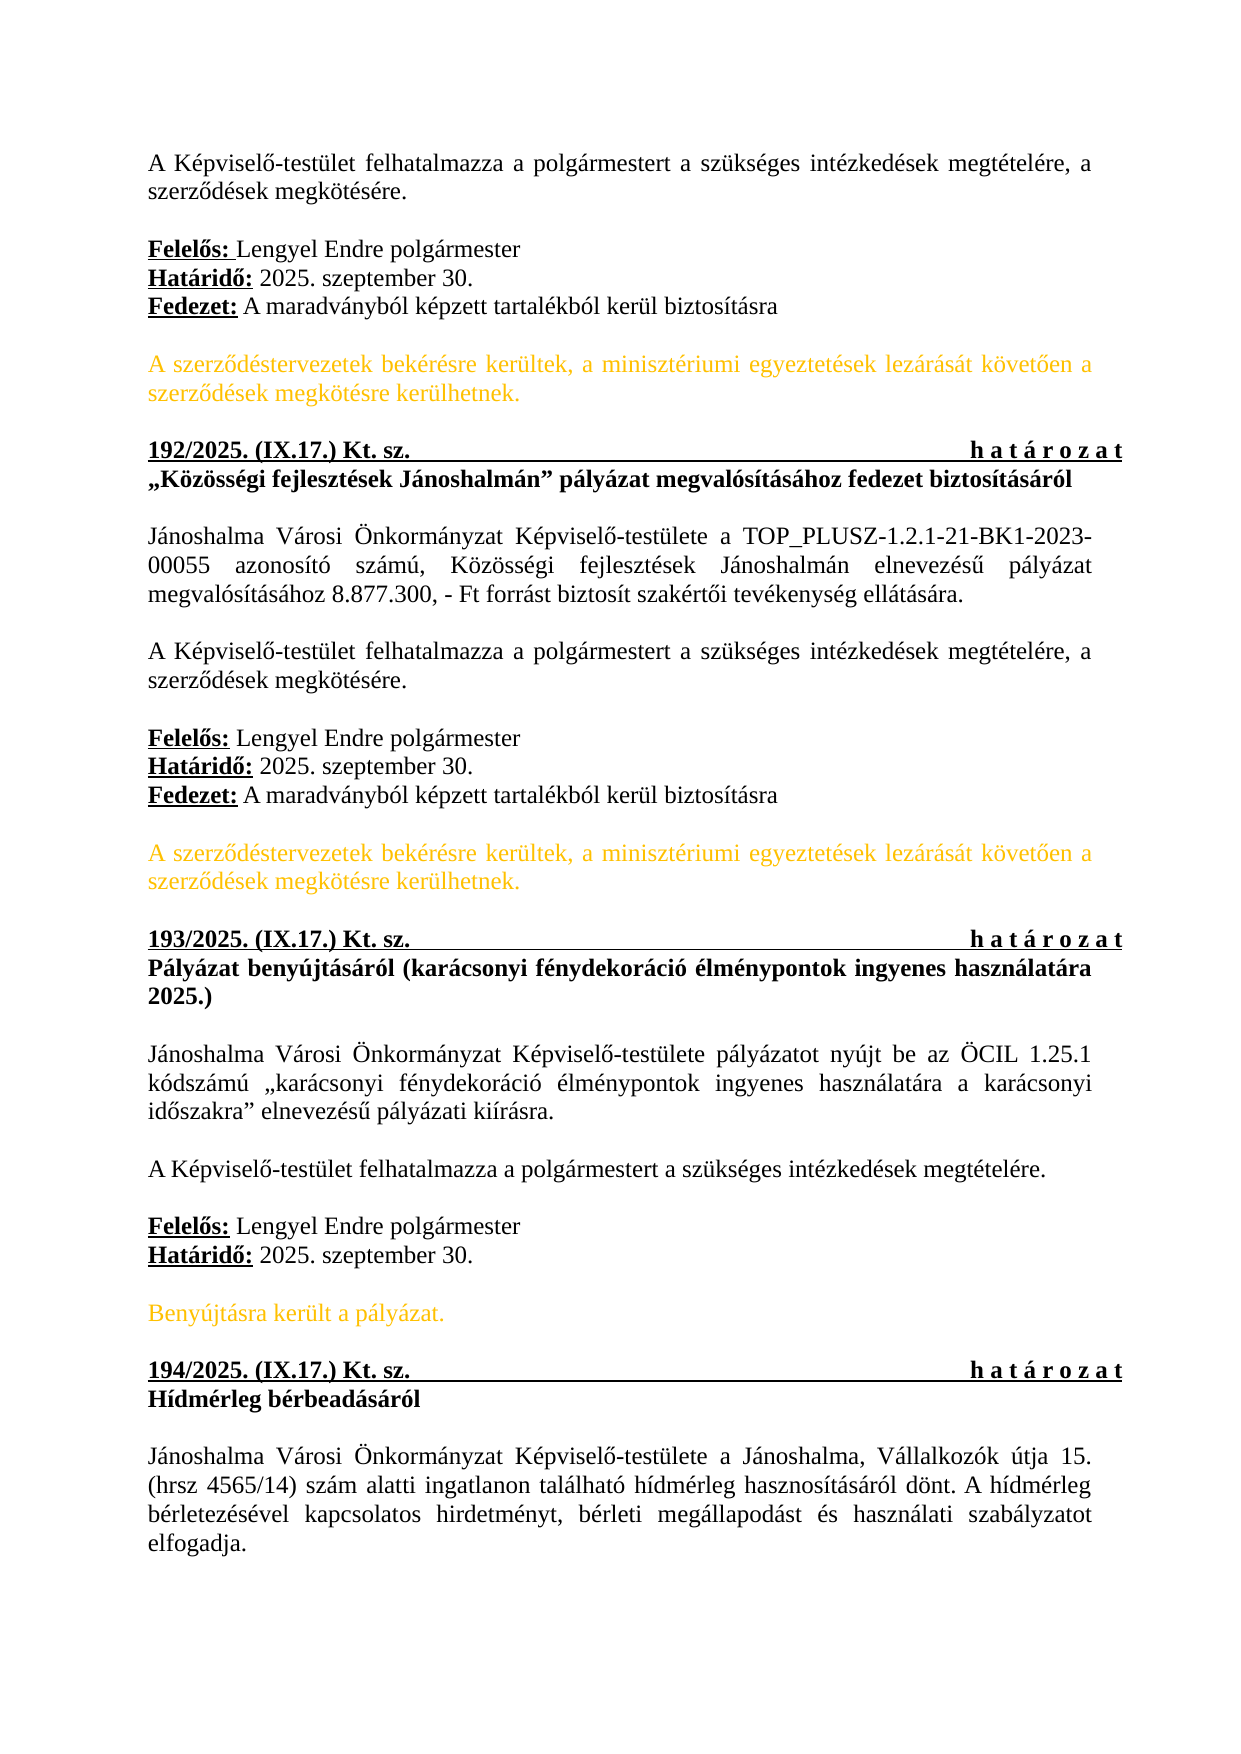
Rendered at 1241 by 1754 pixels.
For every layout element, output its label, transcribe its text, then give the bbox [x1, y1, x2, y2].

text A Képviselő-testület felhatalmazza a polgármestert a szükséges intézkedések megtételére, a szerződések megkötésére. [148, 636, 1093, 694]
text Pályázat benyújtásáról (karácsonyi fénydekoráció élménypontok ingyenes használatára 2025.) [148, 953, 1093, 1010]
text Határidő: 2025. szeptember 30. [148, 263, 1093, 291]
text Fedezet: A maradványból képzett tartalékból kerül biztosításra [148, 291, 1093, 320]
text 194/2025. (IX.17.) Kt. sz. h a t á r o z a t [148, 1355, 1093, 1380]
text Jánoshalma Városi Önkormányzat Képviselő-testülete a TOP_PLUSZ-1.2.1-21-BK1-2023-00055 azonosító számú, Közösségi fejlesztések Jánoshalmán elnevezésű pályázat megvalósításához 8.877.300, - Ft forrást biztosít szakértői tevékenység ellátására. [148, 521, 1093, 608]
text Felelős: Lengyel Endre polgármester [148, 1211, 1093, 1240]
text A Képviselő-testület felhatalmazza a polgármestert a szükséges intézkedések megtételére, a szerződések megkötésére. [148, 148, 1093, 205]
text Benyújtásra került a pályázat. [148, 1298, 1093, 1326]
text Felelős: Lengyel Endre polgármester [148, 234, 1093, 263]
text A szerződéstervezetek bekérésre kerültek, a minisztériumi egyeztetések lezárását követően a szerződések megkötésre kerülhetnek. [148, 349, 1093, 406]
text Felelős: Lengyel Endre polgármester [148, 723, 1093, 751]
text Jánoshalma Városi Önkormányzat Képviselő-testülete pályázatot nyújt be az ÖCIL 1.25.1 kódszámú „karácsonyi fénydekoráció élménypontok ingyenes használatára a karácsonyi időszakra” elnevezésű pályázati kiírásra. [148, 1039, 1093, 1125]
text Határidő: 2025. szeptember 30. [148, 1240, 1093, 1269]
text Fedezet: A maradványból képzett tartalékból kerül biztosításra [148, 780, 1093, 809]
text A Képviselő-testület felhatalmazza a polgármestert a szükséges intézkedések megtételére. [148, 1154, 1093, 1183]
text „Közösségi fejlesztések Jánoshalmán” pályázat megvalósításához fedezet biztosításáról [148, 464, 1093, 493]
text 192/2025. (IX.17.) Kt. sz. h a t á r o z a t [148, 435, 1093, 460]
text Határidő: 2025. szeptember 30. [148, 751, 1093, 780]
text Jánoshalma Városi Önkormányzat Képviselő-testülete a Jánoshalma, Vállalkozók útja 15. (hrsz 4565/14) szám alatti ingatlanon található hídmérleg hasznosításáról dönt. A hídmérleg bérletezésével kapcsolatos hirdetményt, bérleti megállapodást és használati szabályzatot elfogadja. [148, 1441, 1093, 1556]
text 193/2025. (IX.17.) Kt. sz. h a t á r o z a t [148, 924, 1093, 949]
text A szerződéstervezetek bekérésre kerültek, a minisztériumi egyeztetések lezárását követően a szerződések megkötésre kerülhetnek. [148, 838, 1093, 895]
text Hídmérleg bérbeadásáról [148, 1384, 1093, 1413]
